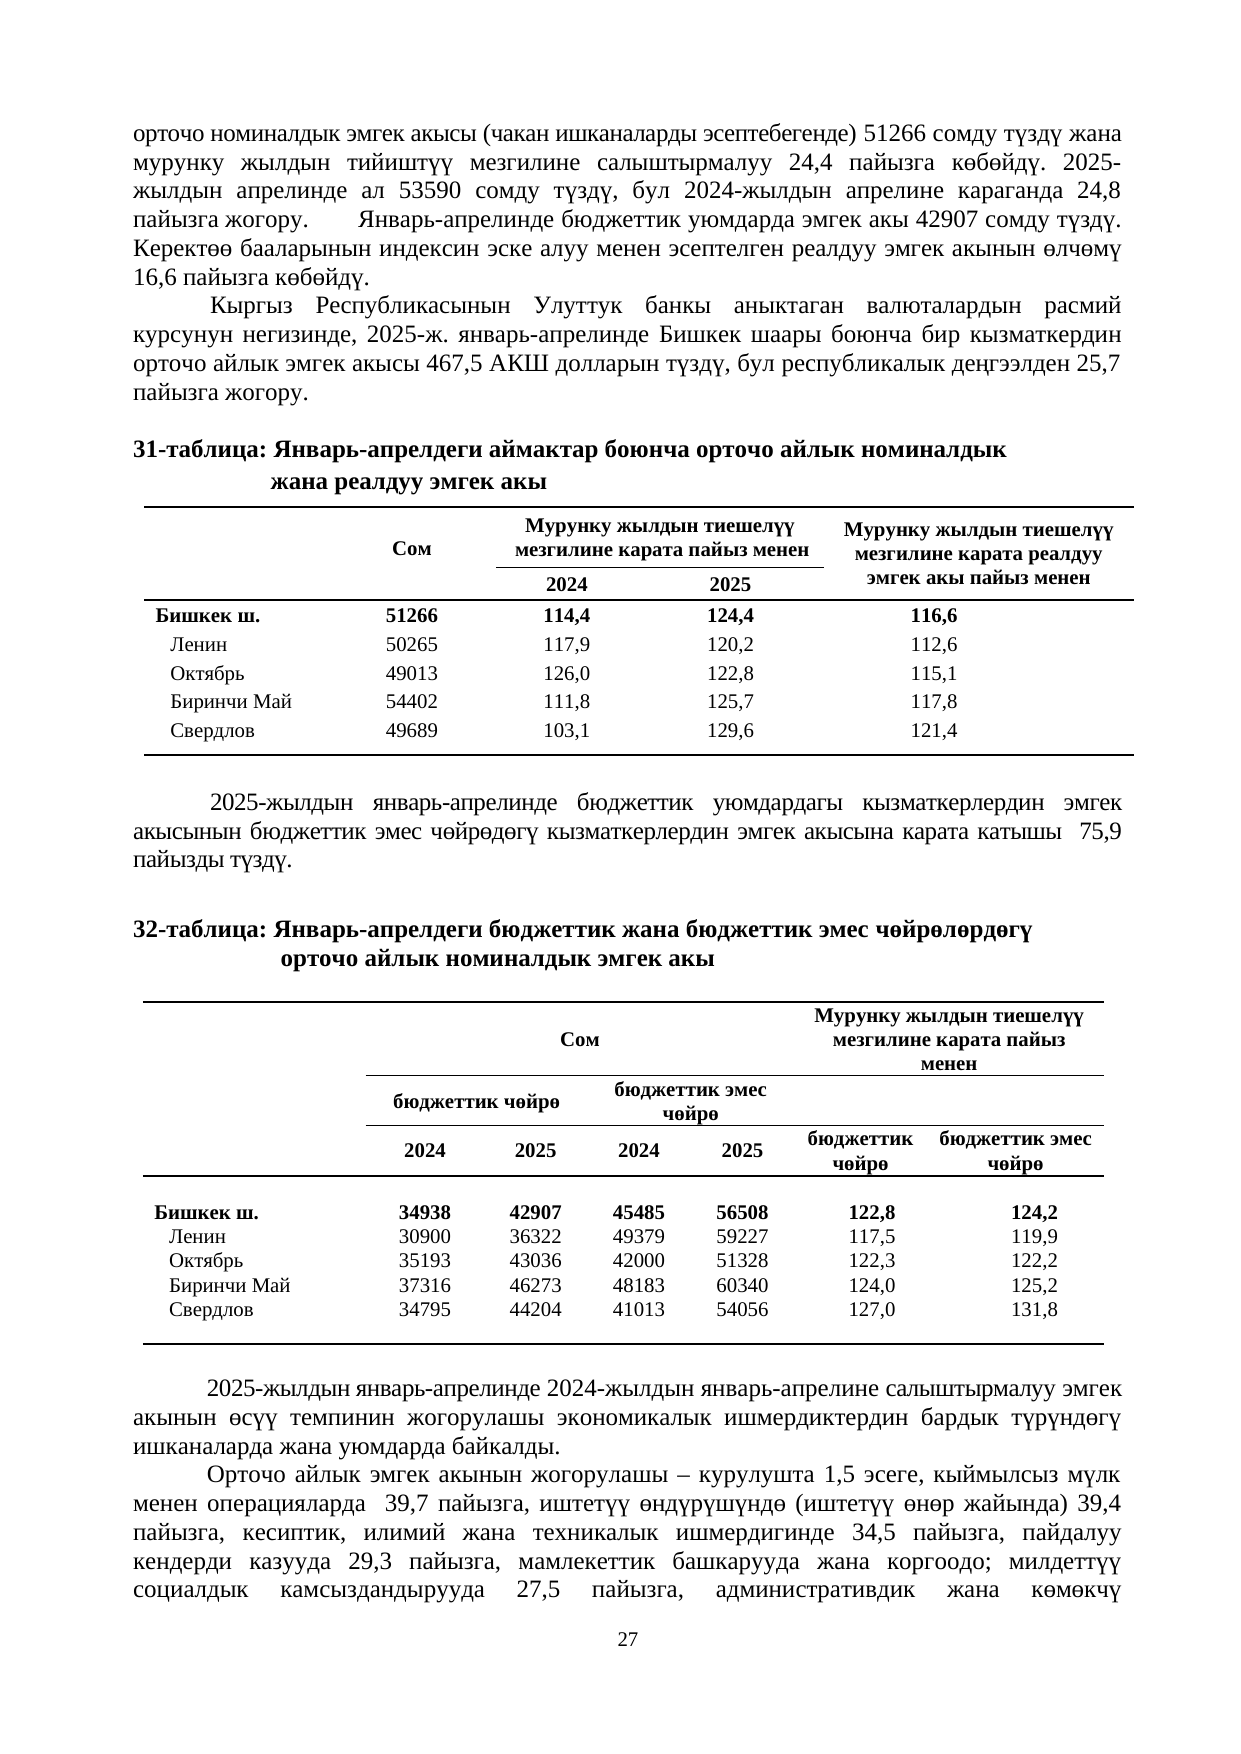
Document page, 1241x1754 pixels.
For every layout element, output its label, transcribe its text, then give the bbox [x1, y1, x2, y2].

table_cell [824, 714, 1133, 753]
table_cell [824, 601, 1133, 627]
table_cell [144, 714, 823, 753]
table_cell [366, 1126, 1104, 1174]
text 2025-жылдын январь-апрелинде 2024-жылдын январь-апрелине салыштырмалуу эмгек акынын өсүү темпинин жогорулашы экономикалык ишмердиктердин бардык түрүндөгү ишканаларда жана уюмдарда байкалды. [133, 1373, 1122, 1459]
text 2025-жылдын январь-апрелинде бюджеттик уюмдардагы кызматкерлердин эмгек акысынын бюджеттик эмес чөйрөдөгү кызматкерлердин эмгек акысына карата катышы 75,9 пайызды түздү. [133, 787, 1122, 873]
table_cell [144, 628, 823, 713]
text 32-таблица: Январь-апрелдеги бюджеттик жана бюджеттик эмес чөйрөлөрдөгү [133, 914, 1122, 943]
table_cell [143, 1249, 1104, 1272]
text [133, 118, 1122, 291]
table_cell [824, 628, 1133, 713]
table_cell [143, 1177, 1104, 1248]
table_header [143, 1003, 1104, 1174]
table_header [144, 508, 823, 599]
text орточо айлык номиналдык эмгек акы [207, 943, 1122, 972]
text жана реалдуу эмгек акы [133, 466, 1122, 495]
text Кыргыз Республикасынын Улуттук банкы аныктаган валюталардын расмий курсунун негизинде, 2025-ж. январь-апрелинде Бишкек шаары боюнча бир кызматкердин орточо айлык эмгек акысы 467,5 АКШ долларын түздү, бул республикалык деңгээлден 25,7 пайызга жогору. [133, 291, 1122, 406]
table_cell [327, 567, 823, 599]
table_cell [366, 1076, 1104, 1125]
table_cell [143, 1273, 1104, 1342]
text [133, 1459, 1122, 1603]
text 31-таблица: Январь-апрелдеги аймактар боюнча орточо айлык номиналдык [133, 434, 1122, 463]
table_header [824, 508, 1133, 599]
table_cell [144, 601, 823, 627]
